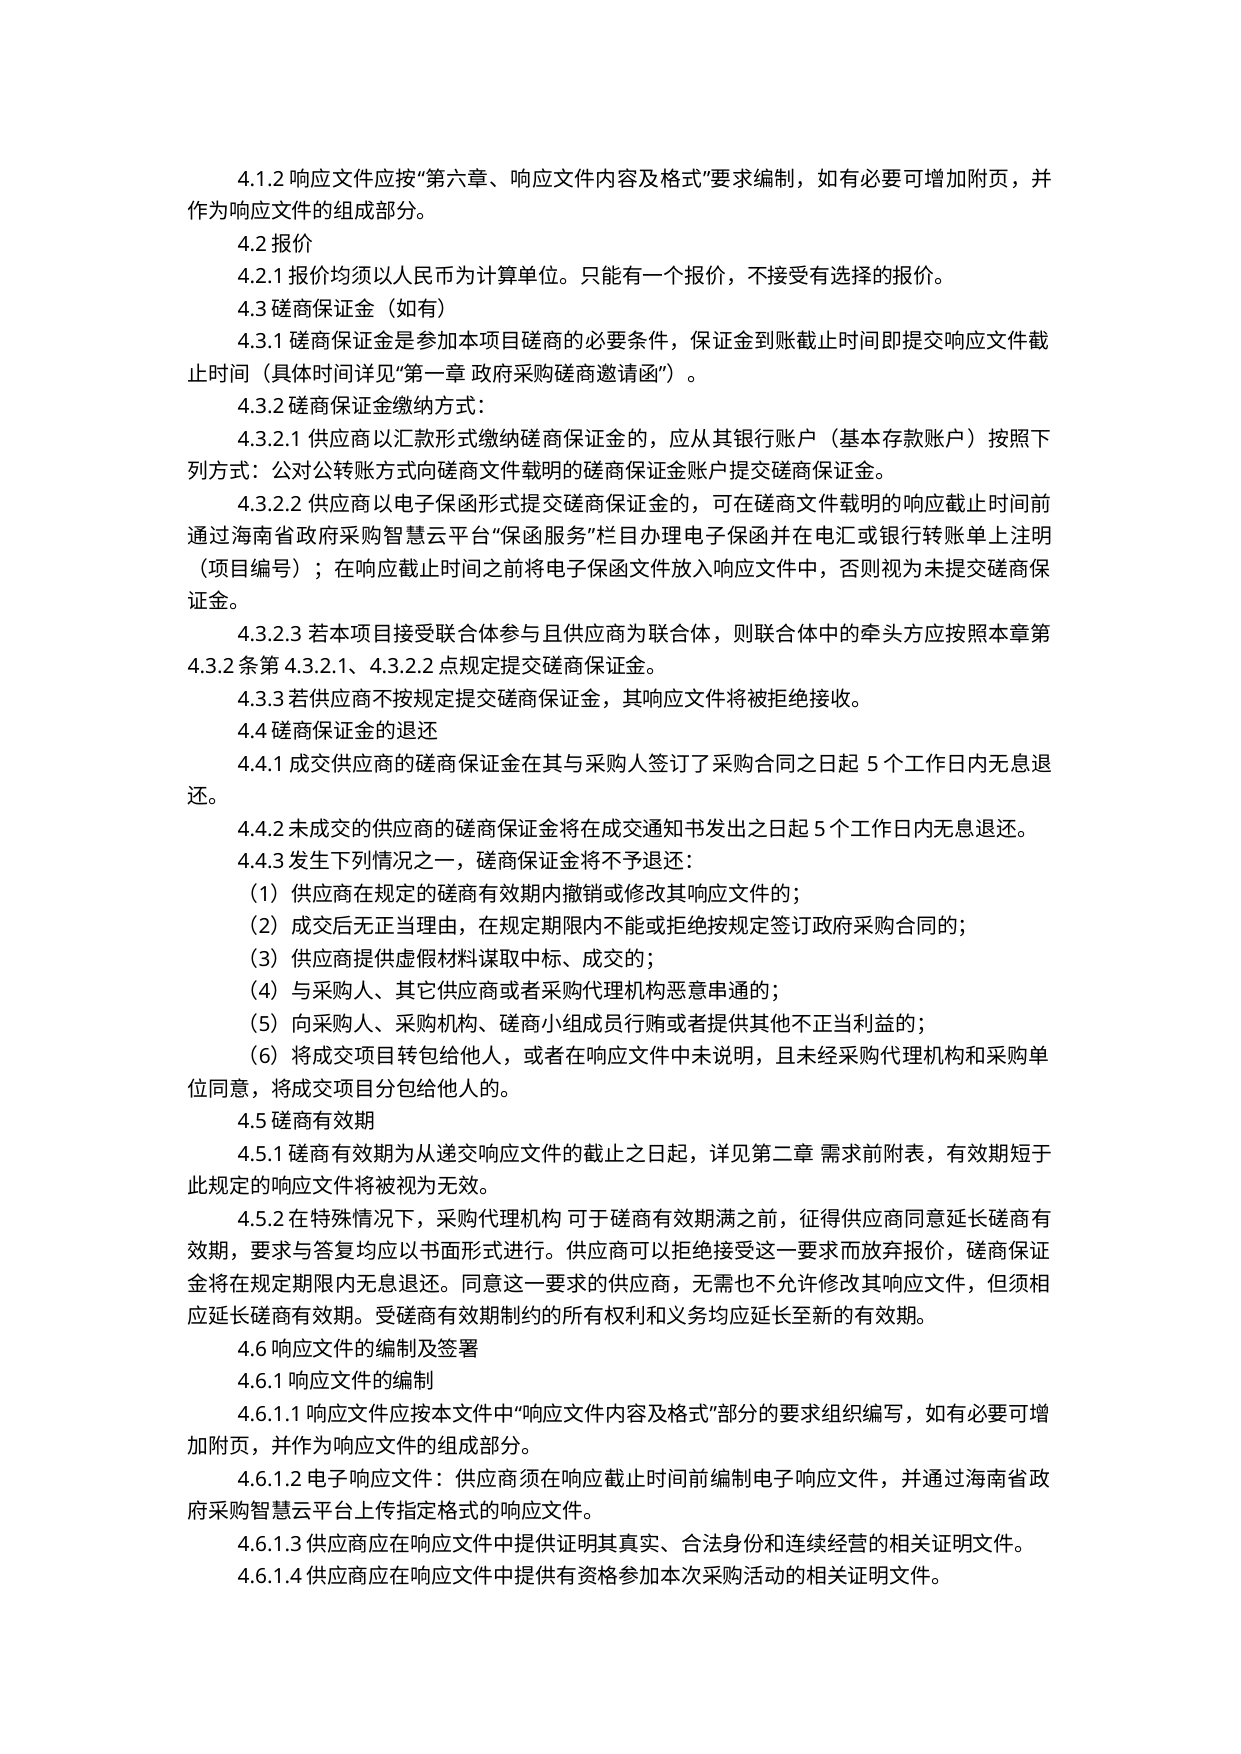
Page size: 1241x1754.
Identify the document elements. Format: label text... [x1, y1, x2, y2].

text 4.6.1.1响应文件应按本文件中“响应文件内容及格式”部分的要求组织编写，如有必要可增加附页，并作为响应文件的组成部分。 [187, 1397, 1053, 1462]
text 4.2.1报价均须以人民币为计算单位。只能有一个报价，不接受有选择的报价。 [187, 259, 1053, 292]
text 4.3.2.1 供应商以汇款形式缴纳磋商保证金的，应从其银行账户（基本存款账户）按照下列方式：公对公转账方式向磋商文件载明的磋商保证金账户提交磋商保证金。 [187, 422, 1053, 487]
text （6）将成交项目转包给他人，或者在响应文件中未说明，且未经采购代理机构和采购单位同意，将成交项目分包给他人的。 [187, 1039, 1053, 1104]
text （1）供应商在规定的磋商有效期内撤销或修改其响应文件的； [187, 877, 1053, 909]
text 4.3.1磋商保证金是参加本项目磋商的必要条件，保证金到账截止时间即提交响应文件截止时间（具体时间详见“第一章 政府采购磋商邀请函”）。 [187, 324, 1053, 389]
text 4.5.2在特殊情况下，采购代理机构 可于磋商有效期满之前，征得供应商同意延长磋商有效期，要求与答复均应以书面形式进行。供应商可以拒绝接受这一要求而放弃报价，磋商保证金将在规定期限内无息退还。同意这一要求的供应商，无需也不允许修改其响应文件，但须相应延长磋商有效期。受磋商有效期制约的所有权利和义务均应延长至新的有效期。 [187, 1202, 1053, 1332]
text 4.3.3若供应商不按规定提交磋商保证金，其响应文件将被拒绝接收。 [187, 682, 1053, 714]
text （3）供应商提供虚假材料谋取中标、成交的； [187, 942, 1053, 974]
text 4.4.2未成交的供应商的磋商保证金将在成交通知书发出之日起5个工作日内无息退还。 [187, 812, 1053, 844]
text 4.1.2响应文件应按“第六章、响应文件内容及格式”要求编制，如有必要可增加附页，并作为响应文件的组成部分。 [187, 162, 1053, 227]
text 4.4磋商保证金的退还 [187, 714, 1053, 747]
text 4.2报价 [187, 227, 1053, 259]
text 4.3磋商保证金（如有） [187, 292, 1053, 324]
text 4.3.2.3 若本项目接受联合体参与且供应商为联合体，则联合体中的牵头方应按照本章第4.3.2条第4.3.2.1、4.3.2.2点规定提交磋商保证金。 [187, 617, 1053, 682]
text 4.4.1成交供应商的磋商保证金在其与采购人签订了采购合同之日起5个工作日内无息退还。 [187, 747, 1053, 812]
text 4.4.3发生下列情况之一，磋商保证金将不予退还： [187, 844, 1053, 877]
text 4.3.2磋商保证金缴纳方式： [187, 389, 1053, 422]
text 4.6.1.2电子响应文件：供应商须在响应截止时间前编制电子响应文件，并通过海南省政府采购智慧云平台上传指定格式的响应文件。 [187, 1462, 1053, 1527]
text 4.6.1.4供应商应在响应文件中提供有资格参加本次采购活动的相关证明文件。 [187, 1559, 1053, 1592]
text 4.6.1.3供应商应在响应文件中提供证明其真实、合法身份和连续经营的相关证明文件。 [187, 1527, 1053, 1559]
text 4.3.2.2 供应商以电子保函形式提交磋商保证金的，可在磋商文件载明的响应截止时间前通过海南省政府采购智慧云平台“保函服务”栏目办理电子保函并在电汇或银行转账单上注明（项目编号）；在响应截止时间之前将电子保函文件放入响应文件中，否则视为未提交磋商保证金。 [187, 487, 1053, 617]
text （5）向采购人、采购机构、磋商小组成员行贿或者提供其他不正当利益的； [187, 1007, 1053, 1039]
text 4.6响应文件的编制及签署 [187, 1332, 1053, 1364]
text 4.5.1磋商有效期为从递交响应文件的截止之日起，详见第二章 需求前附表，有效期短于此规定的响应文件将被视为无效。 [187, 1137, 1053, 1202]
text （4）与采购人、其它供应商或者采购代理机构恶意串通的； [187, 974, 1053, 1007]
text （2）成交后无正当理由，在规定期限内不能或拒绝按规定签订政府采购合同的； [187, 909, 1053, 942]
text 4.6.1响应文件的编制 [187, 1364, 1053, 1397]
text 4.5磋商有效期 [187, 1104, 1053, 1137]
